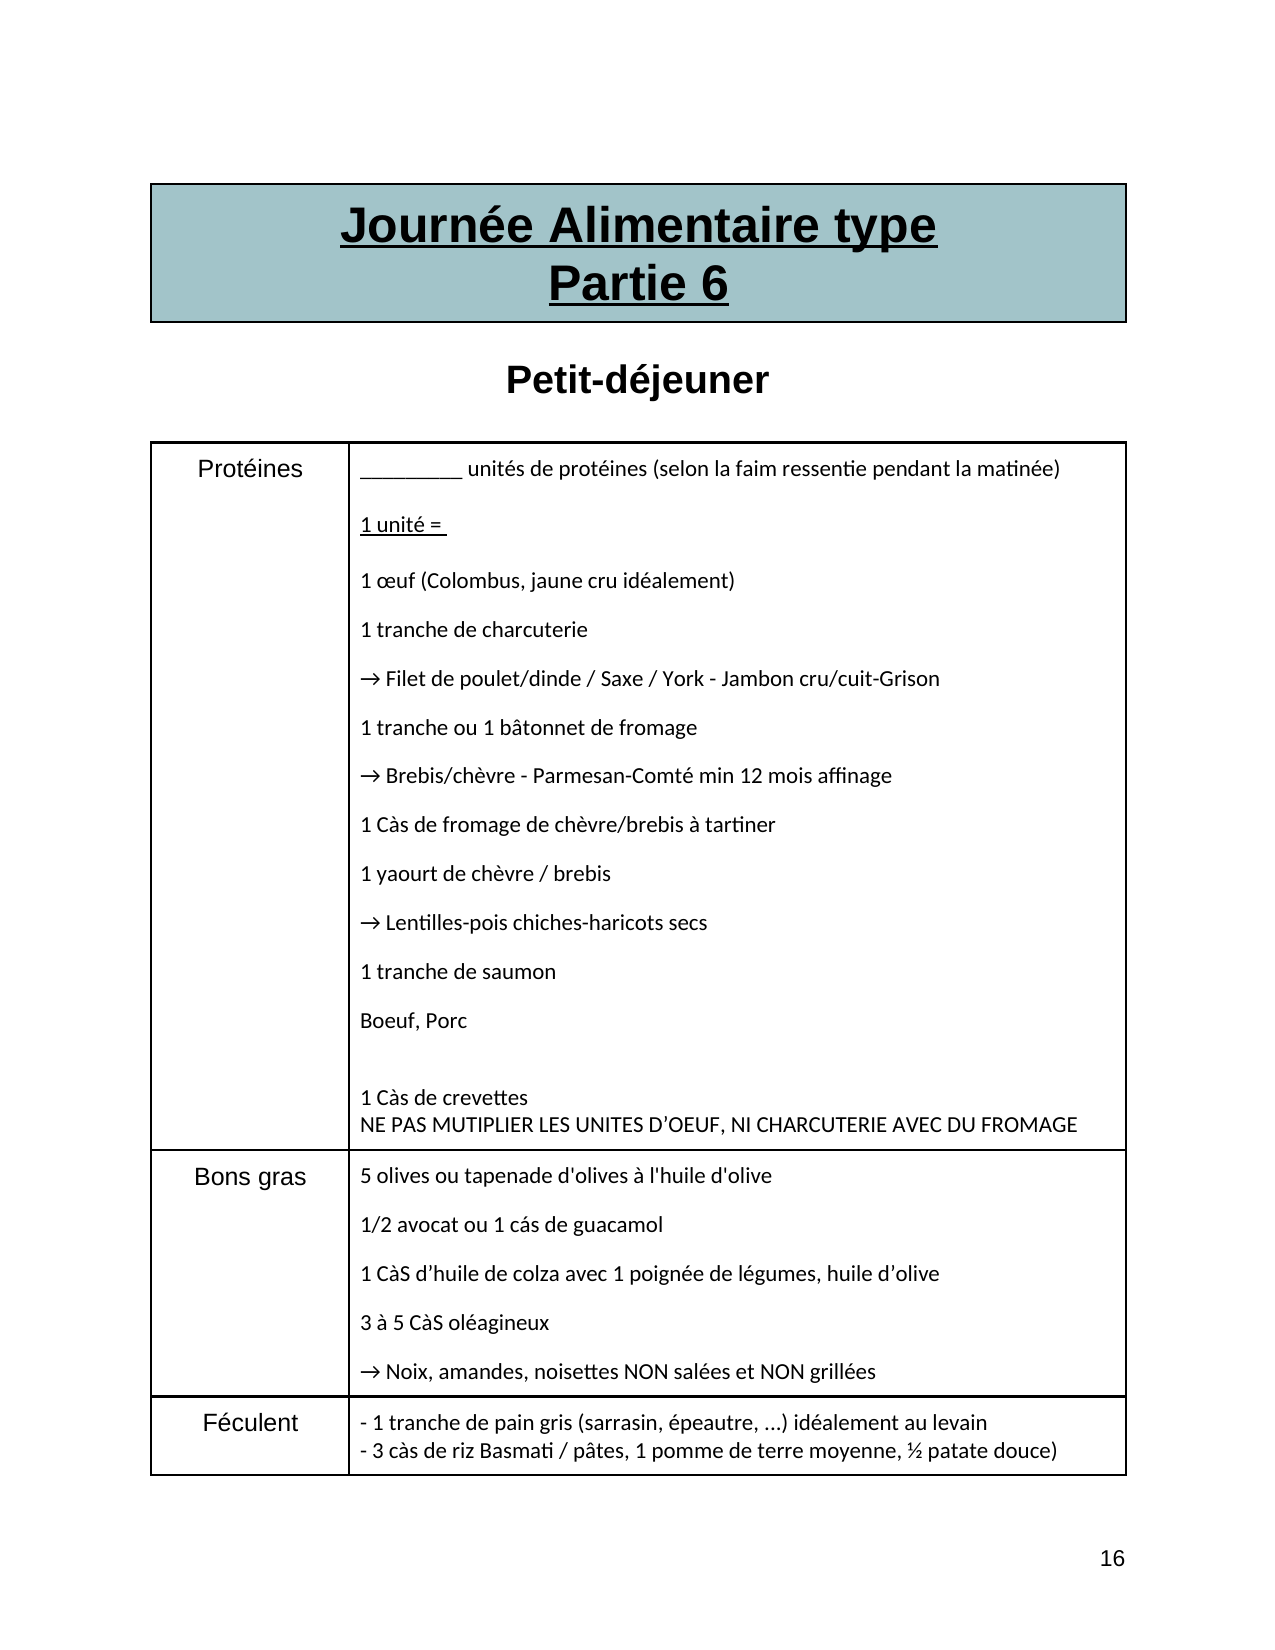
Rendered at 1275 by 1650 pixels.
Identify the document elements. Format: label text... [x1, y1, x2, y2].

text Petit-déjeuner [150, 356, 1125, 402]
table_header Protéines [152, 444, 348, 1149]
table_cell Bons gras [152, 1151, 348, 1395]
table_header Journée Alimentaire type Partie 6 [152, 185, 1125, 321]
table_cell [350, 1398, 1125, 1474]
table_cell 5 olives ou tapenade d'olives à l'huile d'olive 1/2 avocat ou 1 cás de guacamol 1 CàS d’huile de colza avec 1 poignée de légumes, huile d’olive 3 à 5 CàS oléagineux → Noix, amandes, noisettes NON salées et NON grillées [350, 1151, 1125, 1395]
table_header _________ unités de protéines (selon la faim ressentie pendant la matinée) 1 unité = 1 œuf (Colombus, jaune cru idéalement) 1 tranche de charcuterie → Filet de poulet/dinde / Saxe / York - Jambon cru/cuit-Grison 1 tranche ou 1 bâtonnet de fromage → Brebis/chèvre - Parmesan-Comté min 12 mois affinage 1 Càs de fromage de chèvre/brebis à tartiner 1 yaourt de chèvre / brebis → Lentilles-pois chiches-haricots secs 1 tranche de saumon Boeuf, Porc 1 Càs de crevettes NE PAS MUTIPLIER LES UNITES D’OEUF, NI CHARCUTERIE AVEC DU FROMAGE [350, 444, 1125, 1149]
table_cell Féculent [152, 1398, 348, 1474]
